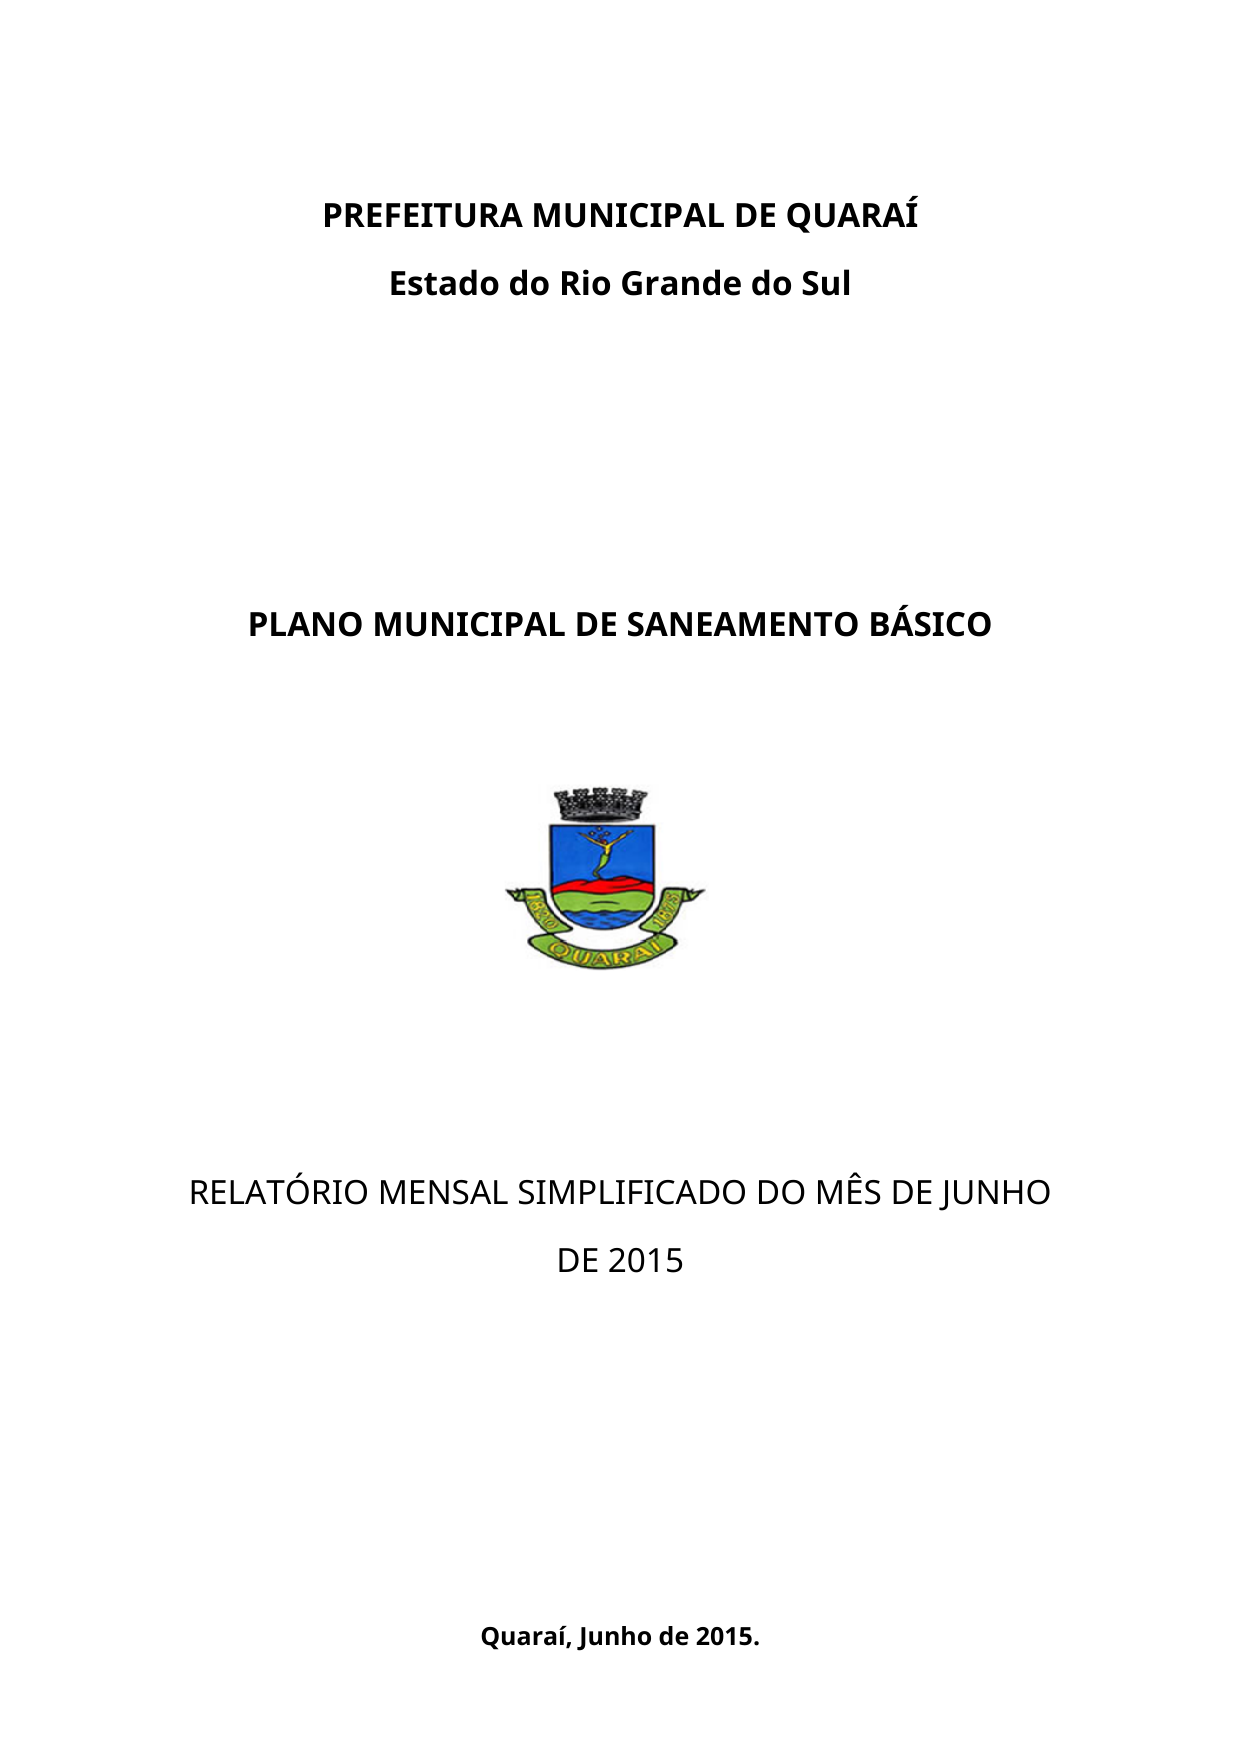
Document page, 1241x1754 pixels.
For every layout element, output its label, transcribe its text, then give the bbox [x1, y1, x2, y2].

text PLANO MUNICIPAL DE SANEAMENTO BÁSICO [177, 601, 1063, 646]
text PREFEITURA MUNICIPAL DE QUARAÍ [177, 192, 1063, 237]
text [177, 1168, 1063, 1282]
text Estado do Rio Grande do Sul [177, 260, 1063, 306]
picture [504, 736, 732, 999]
